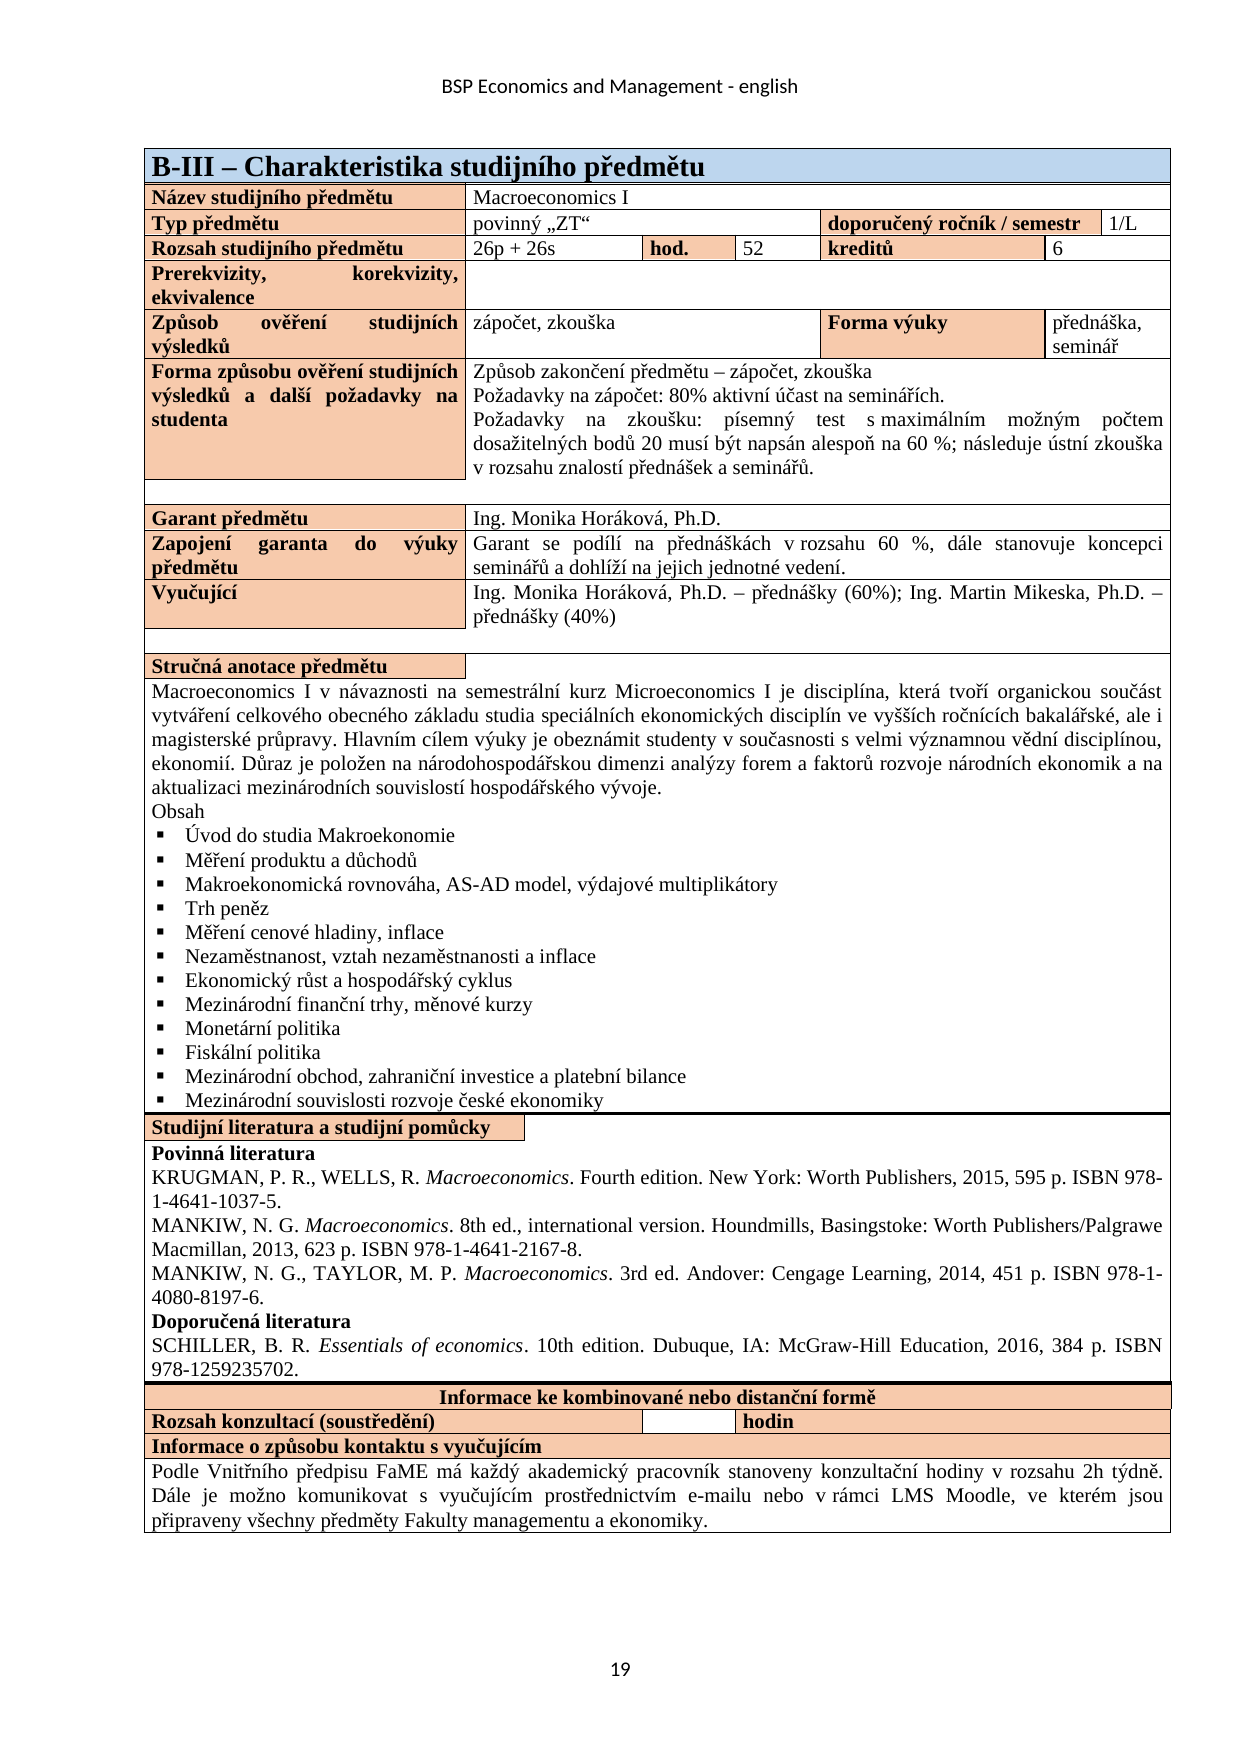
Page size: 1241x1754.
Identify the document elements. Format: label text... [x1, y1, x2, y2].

table_cell [145, 479, 1170, 504]
table_cell Prerekvizity, korekvizity, ekvivalence [145, 261, 465, 309]
table_cell [466, 261, 1170, 309]
table_header B-III – Charakteristika studijního předmětu [145, 149, 1170, 182]
table_cell Vyučující [145, 580, 465, 628]
table_cell Forma výuky [821, 310, 1044, 358]
table_cell Ing. Monika Horáková, Ph.D. [466, 505, 1170, 529]
table_cell 6 [1046, 236, 1170, 259]
table_cell Rozsah studijního předmětu [145, 236, 465, 259]
table_cell Stručná anotace předmětu [145, 654, 465, 678]
table_cell Povinná literatura KRUGMAN, P. R., WELLS, R. Macroeconomics. Fourth edition. New York: Worth Publishers, 2015, 595 p. ISBN 978-1-4641-1037-5. MANKIW, N. G. Macroeconomics. 8th ed., international version. Houndmills, Basingstoke: Worth Publishers/Palgrawe Macmillan, 2013, 623 p. ISBN 978-1-4641-2167-8. MANKIW, N. G., TAYLOR, M. P. Macroeconomics. 3rd ed. Andover: Cengage Learning, 2014, 451 p. ISBN 978-1-4080-8197-6. Doporučená literatura SCHILLER, B. R. Essentials of economics. 10th edition. Dubuque, IA: McGraw-Hill Education, 2016, 384 p. ISBN 978-1259235702. [145, 1140, 1170, 1381]
table_cell Forma způsobu ověření studijních výsledků a další požadavky na studenta [145, 359, 465, 479]
table_cell Typ předmětu [145, 210, 465, 234]
table_cell Studijní literatura a studijní pomůcky [145, 1115, 524, 1140]
table_cell Zapojení garanta do výuky předmětu [145, 531, 465, 579]
table_cell doporučený ročník / semestr [821, 210, 1101, 234]
table_cell 26p + 26s [466, 236, 642, 259]
table_cell 1/L [1102, 210, 1170, 234]
table_cell hodin [736, 1410, 1170, 1433]
table_cell Podle Vnitřního předpisu FaME má každý akademický pracovník stanoveny konzultační hodiny v rozsahu 2h týdně. Dále je možno komunikovat s vyučujícím prostřednictvím e-mailu nebo v rámci LMS Moodle, ve kterém jsou připraveny všechny předměty Fakulty managementu a ekonomiky. [145, 1459, 1170, 1532]
table_cell Garant se podílí na přednáškách v rozsahu 60 %, dále stanovuje koncepci seminářů a dohlíží na jejich jednotné vedení. [466, 531, 1170, 579]
table_cell Způsob ověření studijních výsledků [145, 310, 465, 358]
table_cell 52 [736, 236, 820, 259]
table_cell Název studijního předmětu [145, 185, 465, 209]
table_cell Macroeconomics I v návaznosti na semestrální kurz Microeconomics I je disciplína, která tvoří organickou součást vytváření celkového obecného základu studia speciálních ekonomických disciplín ve vyšších ročnících bakalářské, ale i magisterské průpravy. Hlavním cílem výuky je obeznámit studenty v současnosti s velmi významnou vědní disciplínou, ekonomií. Důraz je položen na národohospodářskou dimenzi analýzy forem a faktorů rozvoje národních ekonomik a na aktualizaci mezinárodních souvislostí hospodářského vývoje. Obsah Úvod do studia Makroekonomie Měření produktu a důchodů Makroekonomická rovnováha, AS-AD model, výdajové multiplikátory Trh peněz Měření cenové hladiny, inflace Nezaměstnanost, vztah nezaměstnanosti a inflace Ekonomický růst a hospodářský cyklus Mezinárodní finanční trhy, měnové kurzy Monetární politika Fiskální politika Mezinárodní obchod, zahraniční investice a platební bilance Mezinárodní souvislosti rozvoje české ekonomiky [145, 678, 1170, 1112]
table_cell kreditů [821, 236, 1044, 259]
table_cell [145, 628, 1170, 653]
table_cell hod. [643, 236, 735, 259]
table_cell Informace o způsobu kontaktu s vyučujícím [145, 1434, 1170, 1458]
table_cell přednáška, seminář [1046, 310, 1170, 358]
table_cell Rozsah konzultací (soustředění) [145, 1410, 642, 1433]
table_cell zápočet, zkouška [466, 310, 820, 358]
table_cell [525, 1115, 1170, 1140]
table_cell Informace ke kombinované nebo distanční formě [145, 1385, 1171, 1409]
table_cell Způsob zakončení předmětu – zápočet, zkouška Požadavky na zápočet: 80% aktivní účast na seminářích. Požadavky na zkoušku: písemný test s maximálním možným počtem dosažitelných bodů 20 musí být napsán alespoň na 60 %; následuje ústní zkouška v rozsahu znalostí přednášek a seminářů. [466, 359, 1170, 479]
table_cell Macroeconomics I [466, 185, 1170, 209]
table_cell [466, 654, 1170, 678]
table_cell Garant předmětu [145, 505, 465, 529]
table_cell Ing. Monika Horáková, Ph.D. – přednášky (60%); Ing. Martin Mikeska, Ph.D. – přednášky (40%) [466, 580, 1170, 628]
table_cell [643, 1410, 735, 1433]
table_cell povinný „ZT“ [466, 210, 820, 234]
